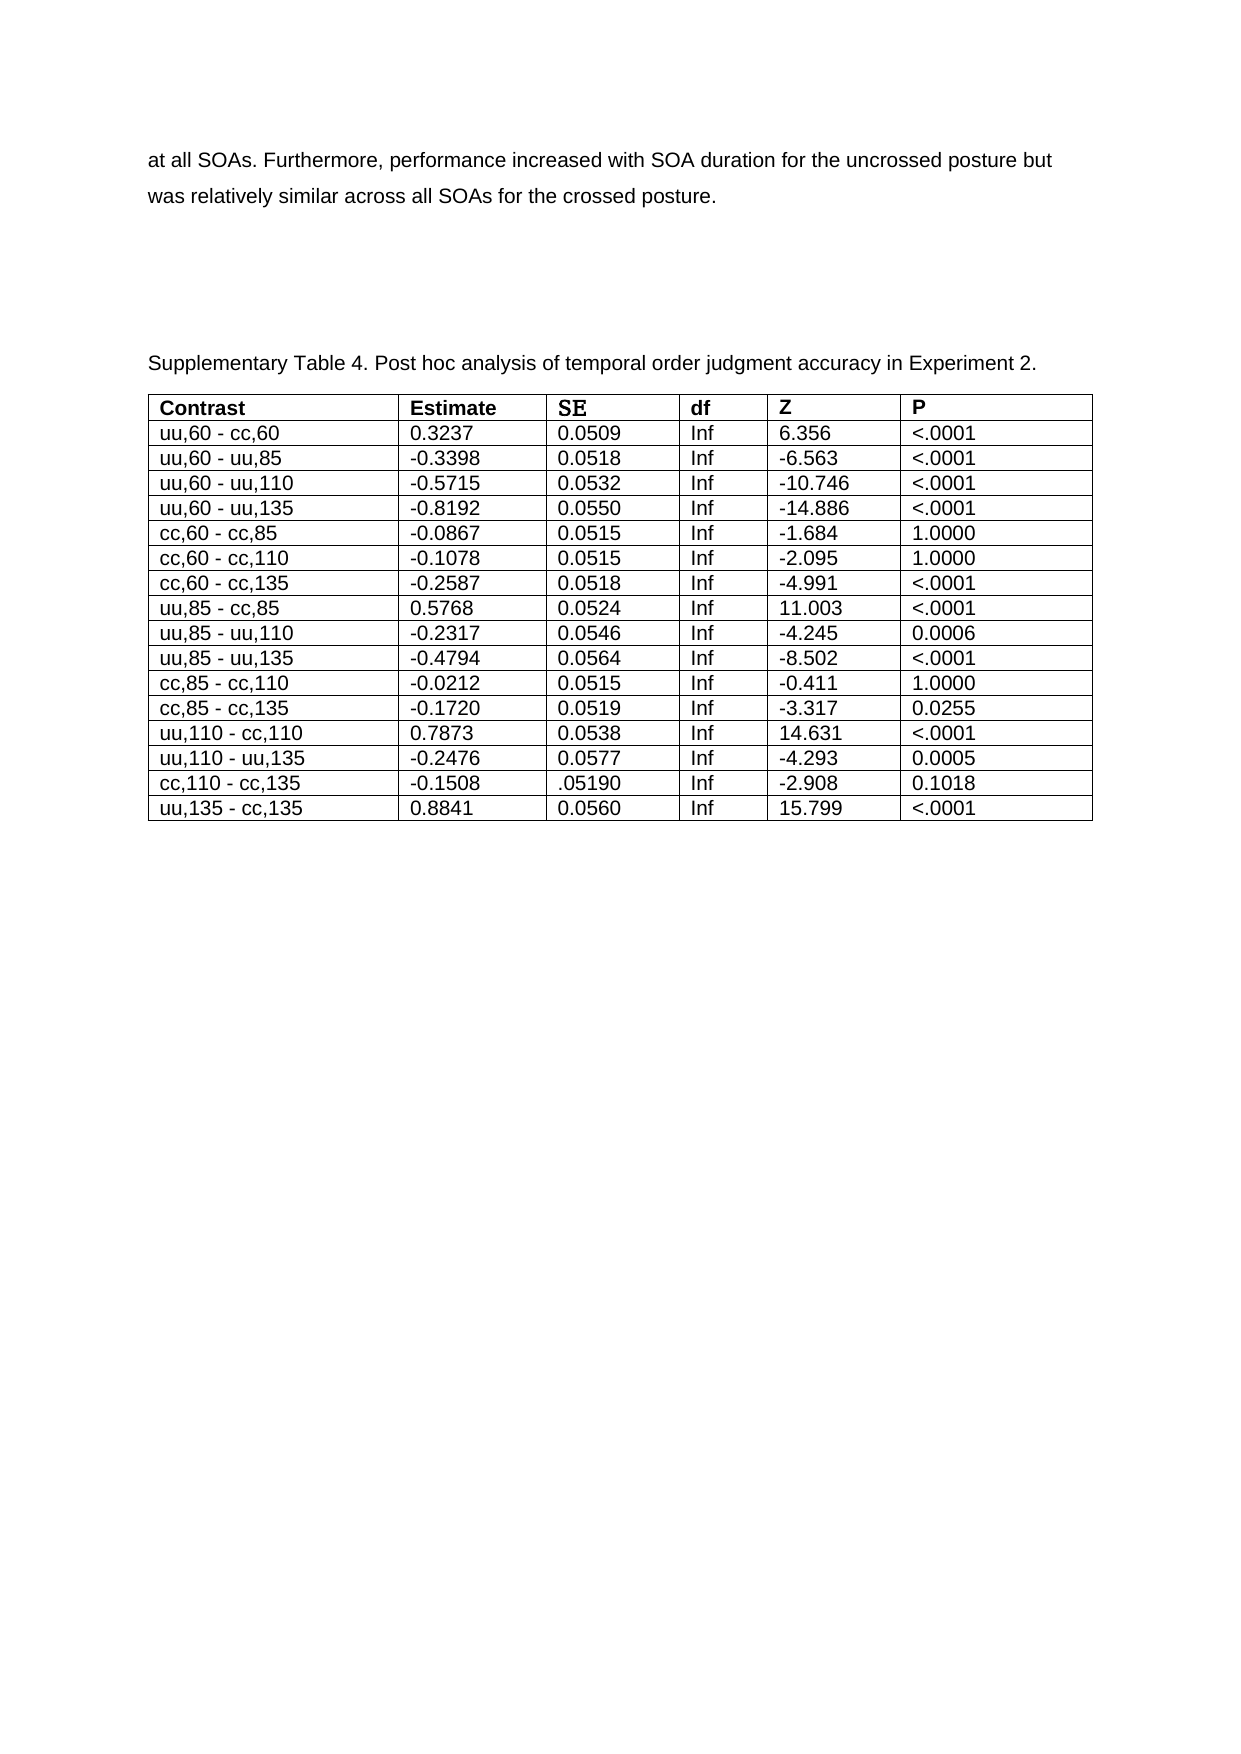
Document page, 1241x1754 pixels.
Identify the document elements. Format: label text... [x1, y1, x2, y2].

table_cell -0.1720 [399, 696, 546, 720]
table_cell 11.003 [768, 596, 900, 620]
table_cell 0.0515 [547, 521, 679, 545]
table_cell cc,60 - cc,85 [149, 521, 398, 545]
table_cell cc,60 - cc,110 [149, 546, 398, 570]
table_cell -0.2317 [399, 621, 546, 645]
table_cell -0.4794 [399, 646, 546, 670]
table_cell -2.908 [768, 771, 900, 795]
table_cell uu,85 - cc,85 [149, 596, 398, 620]
table_cell 6.356 [768, 421, 900, 445]
table_cell 0.0532 [547, 471, 679, 495]
table_cell Inf [680, 746, 767, 770]
table_header SE [547, 395, 679, 420]
table_cell cc,110 - cc,135 [149, 771, 398, 795]
table_cell -0.0867 [399, 521, 546, 545]
table_cell Inf [680, 646, 767, 670]
table_cell cc,85 - cc,110 [149, 671, 398, 695]
table_header Contrast [149, 395, 398, 420]
table_cell -0.2476 [399, 746, 546, 770]
table_cell Inf [680, 796, 767, 820]
table_cell uu,60 - cc,60 [149, 421, 398, 445]
table_cell 0.0538 [547, 721, 679, 745]
table_cell <.0001 [901, 446, 1092, 470]
table_cell Inf [680, 546, 767, 570]
table_cell <.0001 [901, 471, 1092, 495]
table_cell <.0001 [901, 721, 1092, 745]
table_header P [901, 395, 1092, 420]
table_cell uu,60 - uu,110 [149, 471, 398, 495]
table_cell -1.684 [768, 521, 900, 545]
table_cell -14.886 [768, 496, 900, 520]
table_cell 0.0518 [547, 446, 679, 470]
table_cell <.0001 [901, 421, 1092, 445]
table_header df [680, 395, 767, 420]
text Supplementary Table 4. Post hoc analysis of temporal order judgment accuracy in Experiment 2. [148, 351, 1093, 375]
table_cell 0.0509 [547, 421, 679, 445]
table_cell Inf [680, 496, 767, 520]
table_cell 14.631 [768, 721, 900, 745]
table_cell -4.991 [768, 571, 900, 595]
table_cell <.0001 [901, 571, 1092, 595]
table_cell 0.0515 [547, 671, 679, 695]
table_cell Inf [680, 421, 767, 445]
table_cell Inf [680, 596, 767, 620]
table_cell -2.095 [768, 546, 900, 570]
table_cell cc,60 - cc,135 [149, 571, 398, 595]
table_cell 0.0577 [547, 746, 679, 770]
table_cell -0.5715 [399, 471, 546, 495]
table_cell -4.245 [768, 621, 900, 645]
table_cell Inf [680, 446, 767, 470]
table_header Estimate [399, 395, 546, 420]
table_cell Inf [680, 671, 767, 695]
table_cell Inf [680, 471, 767, 495]
table_cell 0.0518 [547, 571, 679, 595]
table_cell 0.0519 [547, 696, 679, 720]
table_cell 0.7873 [399, 721, 546, 745]
table_cell Inf [680, 696, 767, 720]
table_cell -4.293 [768, 746, 900, 770]
table_header Z [768, 395, 900, 420]
table_cell 0.0564 [547, 646, 679, 670]
table_cell -10.746 [768, 471, 900, 495]
table_cell 0.3237 [399, 421, 546, 445]
table_cell -0.411 [768, 671, 900, 695]
table_cell <.0001 [901, 646, 1092, 670]
table_cell cc,85 - cc,135 [149, 696, 398, 720]
table_cell 1.0000 [901, 521, 1092, 545]
table_cell 1.0000 [901, 671, 1092, 695]
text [148, 148, 1093, 207]
table_cell Inf [680, 521, 767, 545]
table_cell 0.0515 [547, 546, 679, 570]
table_cell 0.8841 [399, 796, 546, 820]
table_cell Inf [680, 621, 767, 645]
table_cell uu,135 - cc,135 [149, 796, 398, 820]
table_cell <.0001 [901, 496, 1092, 520]
table_cell <.0001 [901, 596, 1092, 620]
table_cell 0.5768 [399, 596, 546, 620]
table_cell -3.317 [768, 696, 900, 720]
table_cell 0.0005 [901, 746, 1092, 770]
table_cell 0.0560 [547, 796, 679, 820]
table_cell -0.8192 [399, 496, 546, 520]
table_cell Inf [680, 571, 767, 595]
table_cell -0.1078 [399, 546, 546, 570]
table_cell uu,85 - uu,110 [149, 621, 398, 645]
table_cell <.0001 [901, 796, 1092, 820]
table_cell 15.799 [768, 796, 900, 820]
table_cell uu,85 - uu,135 [149, 646, 398, 670]
table_cell .05190 [547, 771, 679, 795]
table_cell 0.0006 [901, 621, 1092, 645]
table_cell uu,60 - uu,135 [149, 496, 398, 520]
table_cell -0.3398 [399, 446, 546, 470]
table_cell uu,110 - uu,135 [149, 746, 398, 770]
table_cell 0.0524 [547, 596, 679, 620]
table_cell Inf [680, 771, 767, 795]
table_cell uu,60 - uu,85 [149, 446, 398, 470]
table_cell 0.0255 [901, 696, 1092, 720]
table_cell 1.0000 [901, 546, 1092, 570]
table_cell -8.502 [768, 646, 900, 670]
table_cell 0.1018 [901, 771, 1092, 795]
table_cell -0.1508 [399, 771, 546, 795]
table_cell Inf [680, 721, 767, 745]
table_cell uu,110 - cc,110 [149, 721, 398, 745]
table_cell -6.563 [768, 446, 900, 470]
table_cell -0.2587 [399, 571, 546, 595]
table_cell 0.0550 [547, 496, 679, 520]
table_cell -0.0212 [399, 671, 546, 695]
table_cell 0.0546 [547, 621, 679, 645]
